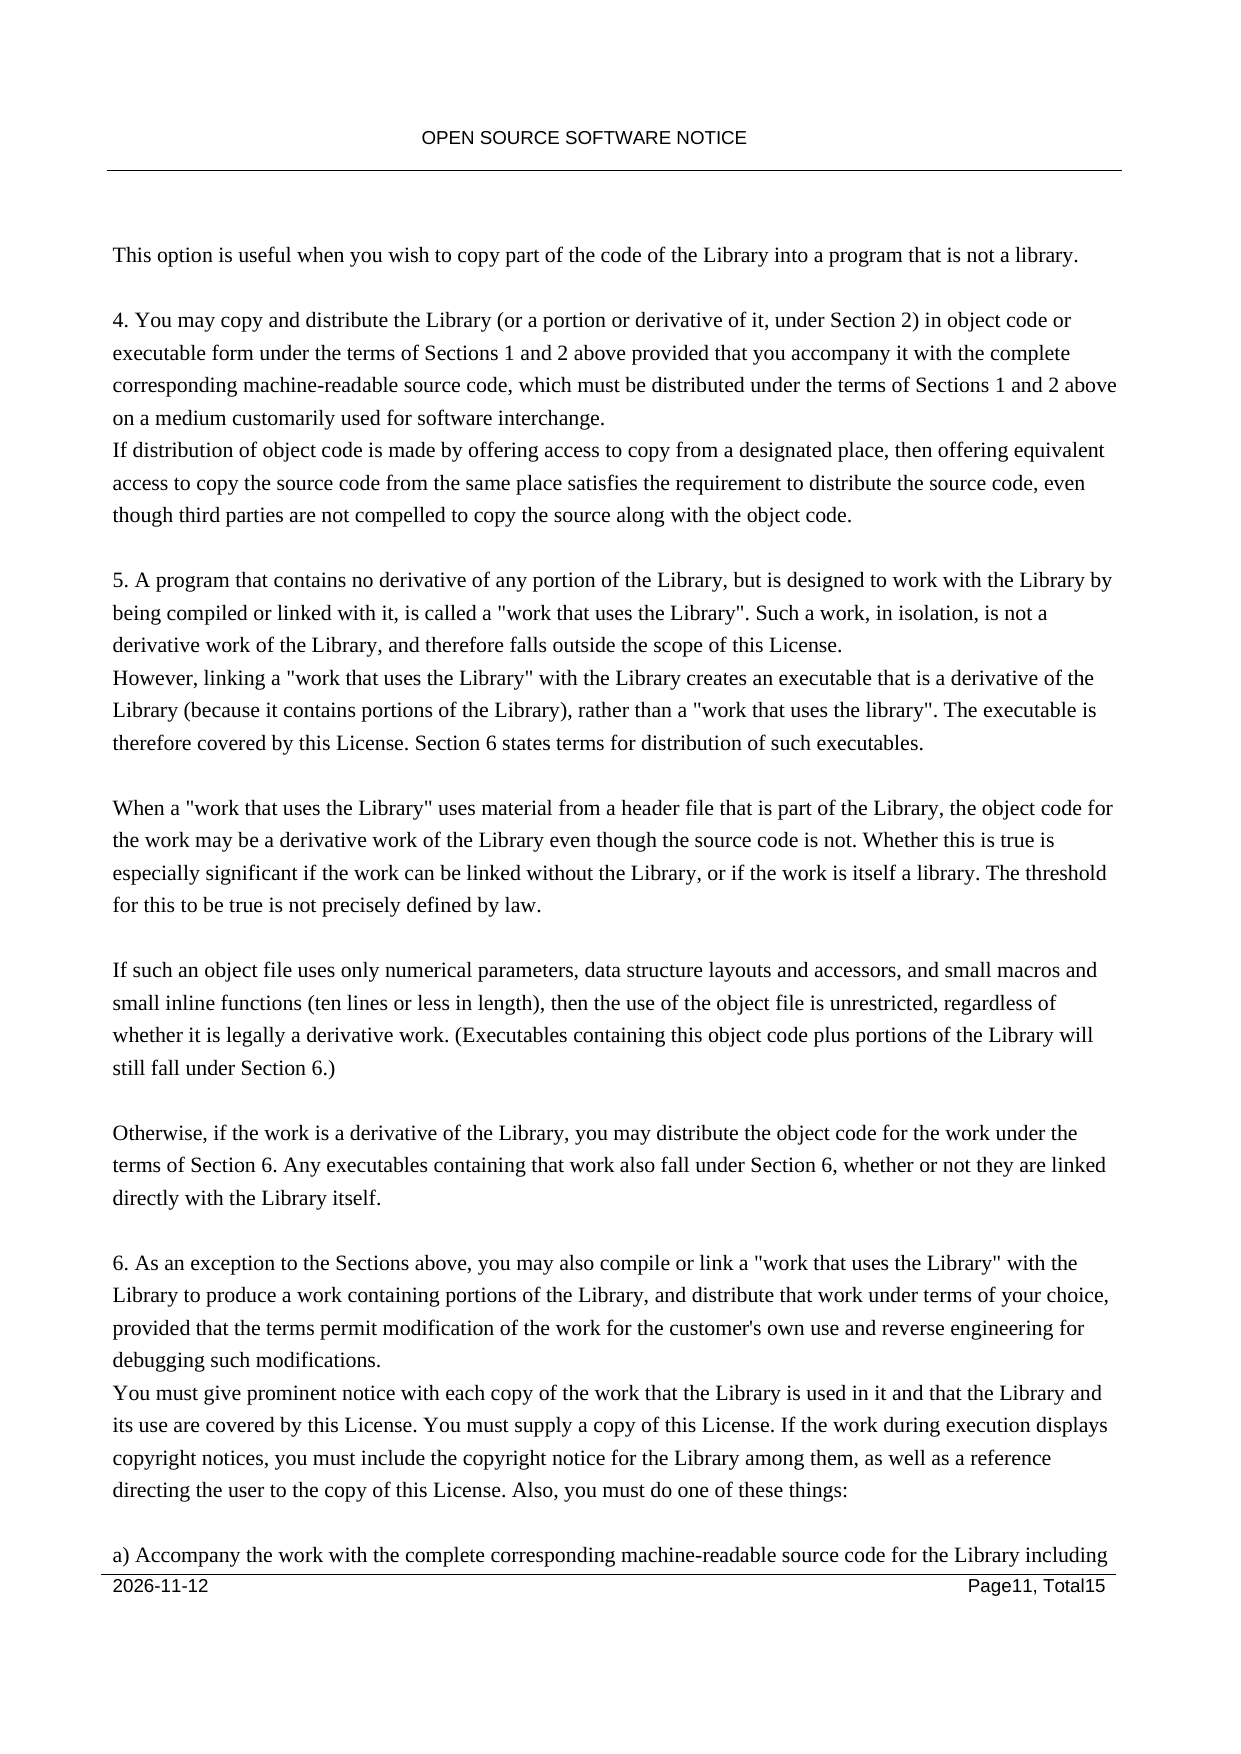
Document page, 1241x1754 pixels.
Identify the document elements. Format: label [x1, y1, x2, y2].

text [112, 206, 1128, 1571]
